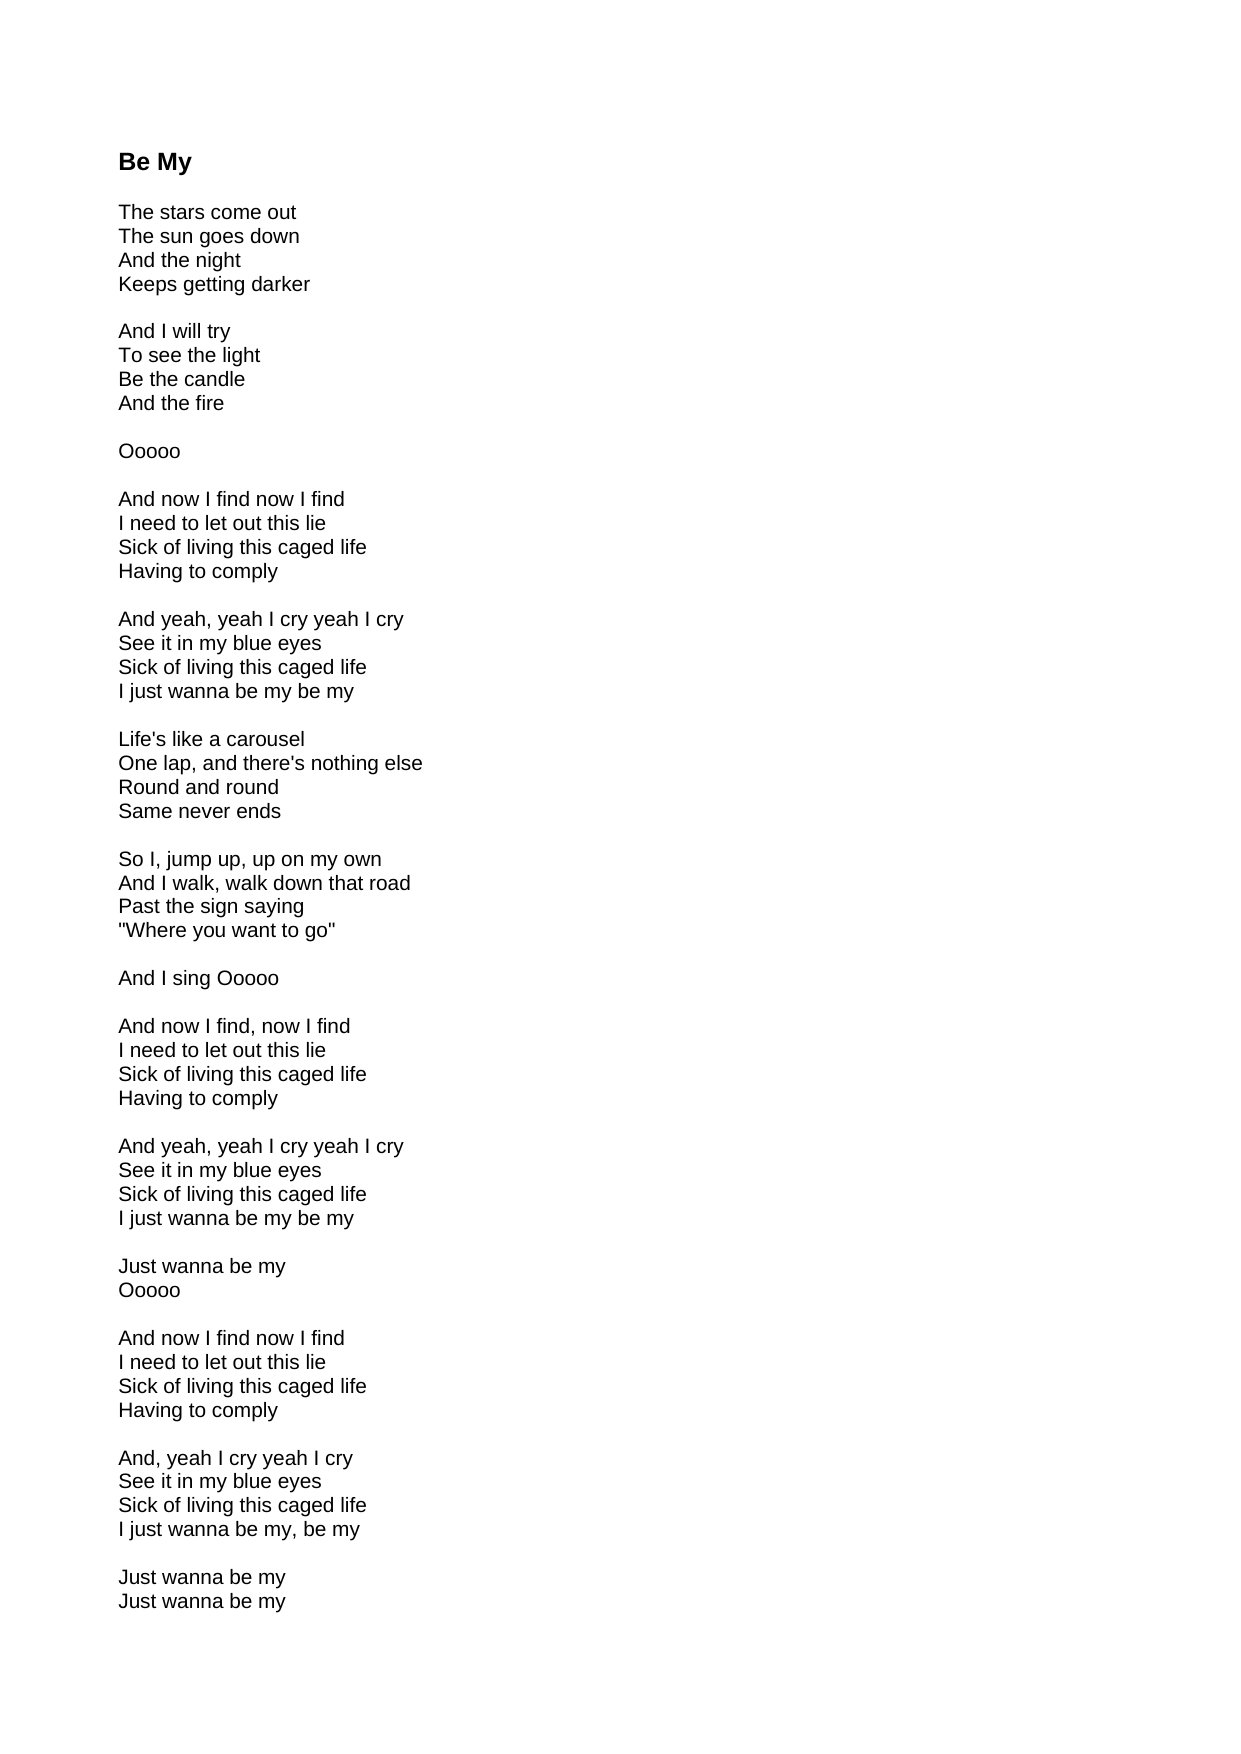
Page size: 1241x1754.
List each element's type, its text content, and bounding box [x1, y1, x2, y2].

text Sick of living this caged life [118, 1062, 1122, 1086]
text To see the light [118, 343, 1122, 367]
text Sick of living this caged life [118, 535, 1122, 559]
text Just wanna be my [118, 1254, 1122, 1278]
text Just wanna be my [118, 1589, 1122, 1613]
text Sick of living this caged life [118, 1493, 1122, 1517]
text And now I find, now I find [118, 1014, 1122, 1038]
text And yeah, yeah I cry yeah I cry [118, 1134, 1122, 1158]
text The stars come out [118, 199, 1122, 223]
text Be the candle [118, 367, 1122, 391]
text So I, jump up, up on my own [118, 846, 1122, 870]
text Having to comply [118, 1086, 1122, 1110]
text I need to let out this lie [118, 1038, 1122, 1062]
text See it in my blue eyes [118, 631, 1122, 655]
text And I walk, walk down that road [118, 870, 1122, 894]
text Past the sign saying [118, 894, 1122, 918]
text I need to let out this lie [118, 1349, 1122, 1373]
text I need to let out this lie [118, 511, 1122, 535]
text And, yeah I cry yeah I cry [118, 1445, 1122, 1469]
text Ooooo [118, 1278, 1122, 1302]
text I just wanna be my, be my [118, 1517, 1122, 1541]
text Ooooo [118, 439, 1122, 463]
text I just wanna be my be my [118, 1206, 1122, 1230]
text Having to comply [118, 1397, 1122, 1421]
text See it in my blue eyes [118, 1469, 1122, 1493]
text See it in my blue eyes [118, 1158, 1122, 1182]
text And now I find now I find [118, 487, 1122, 511]
text And the night [118, 247, 1122, 271]
text Just wanna be my [118, 1565, 1122, 1589]
text Same never ends [118, 798, 1122, 822]
text Keeps getting darker [118, 271, 1122, 295]
text Be My [118, 147, 1122, 176]
text Sick of living this caged life [118, 1182, 1122, 1206]
text Sick of living this caged life [118, 655, 1122, 679]
text And I sing Ooooo [118, 966, 1122, 990]
text And I will try [118, 319, 1122, 343]
text "Where you want to go" [118, 918, 1122, 942]
text One lap, and there's nothing else [118, 751, 1122, 774]
text And now I find now I find [118, 1326, 1122, 1349]
text The sun goes down [118, 223, 1122, 247]
text Sick of living this caged life [118, 1373, 1122, 1397]
text Having to comply [118, 559, 1122, 583]
text I just wanna be my be my [118, 679, 1122, 703]
text Life's like a carousel [118, 727, 1122, 751]
text And yeah, yeah I cry yeah I cry [118, 607, 1122, 631]
text And the fire [118, 391, 1122, 415]
text Round and round [118, 774, 1122, 798]
